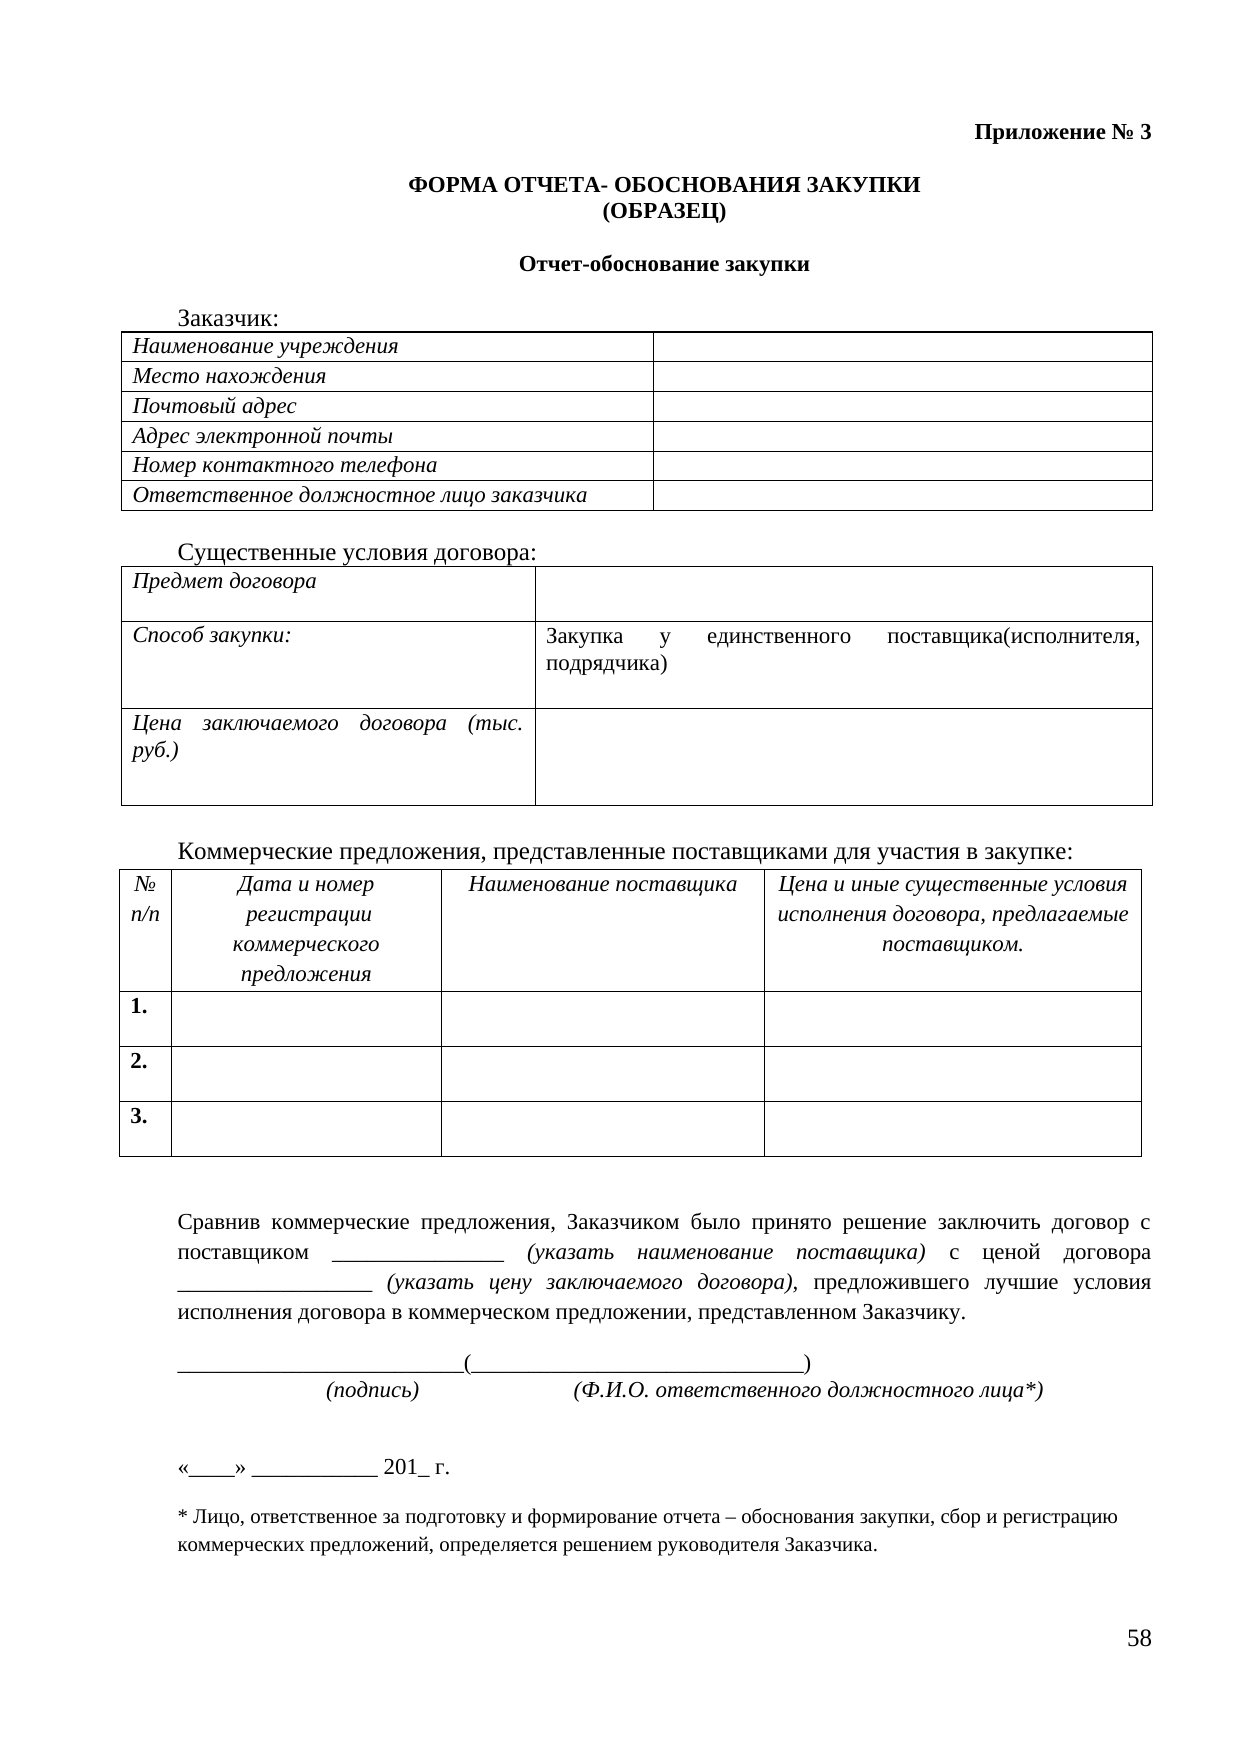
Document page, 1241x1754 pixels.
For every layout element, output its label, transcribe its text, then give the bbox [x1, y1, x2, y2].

table_header Цена и иные существенные условия исполнения договора, предлагаемые поставщиком. [765, 870, 1141, 991]
table_cell Цена заключаемого договора (тыс. руб.) [122, 709, 535, 804]
text Отчет-обоснование закупки [177, 250, 1152, 276]
table_cell [172, 992, 441, 1046]
table_header Дата и номер регистрации коммерческого предложения [172, 870, 441, 991]
table_cell [654, 362, 1152, 391]
table_cell Место нахождения [122, 362, 653, 391]
table_cell [442, 1102, 764, 1156]
table_cell [172, 1102, 441, 1156]
text Приложение № 3 [177, 118, 1152, 144]
table_cell Закупка у единственного поставщика(исполнителя, подрядчика) [536, 622, 1152, 708]
table_cell [654, 481, 1152, 510]
table_cell [654, 452, 1152, 480]
table_header Наименование учреждения [122, 333, 653, 361]
table_cell 2. [120, 1047, 171, 1101]
table_header Наименование поставщика [442, 870, 764, 991]
table_header № п/п [120, 870, 171, 991]
table_cell [172, 1047, 441, 1101]
table_cell [536, 709, 1152, 804]
table_cell 1. [120, 992, 171, 1046]
table_cell Способ закупки: [122, 622, 535, 708]
text _________________________(_____________________________) [177, 1349, 1152, 1376]
table_cell [765, 992, 1141, 1046]
text (подпись) (Ф.И.О. ответственного должностного лица*) [177, 1376, 1152, 1402]
text (ОБРАЗЕЦ) [177, 197, 1152, 223]
table_cell 3. [120, 1102, 171, 1156]
table_cell [765, 1102, 1141, 1156]
table_header [654, 333, 1152, 361]
table_cell [765, 1047, 1141, 1101]
table_cell Адрес электронной почты [122, 422, 653, 451]
table_cell [442, 1047, 764, 1101]
table_cell Ответственное должностное лицо заказчика [122, 481, 653, 510]
text Сравнив коммерческие предложения, Заказчиком было принято решение заключить договор с поставщиком _______________ (указать наименование поставщика) с ценой договора _________________ (указать цену заключаемого договора), предложившего лучшие условия исполнения договора в коммерческом предложении, представленном Заказчику. [177, 1208, 1152, 1325]
table_header Предмет договора [122, 567, 535, 621]
table_cell [654, 392, 1152, 421]
text Заказчик: [177, 303, 1152, 331]
table_header [536, 567, 1152, 621]
table_cell Почтовый адрес [122, 392, 653, 421]
table_cell Номер контактного телефона [122, 452, 653, 480]
text * Лицо, ответственное за подготовку и формирование отчета – обоснования закупки, сбор и регистрацию коммерческих предложений, определяется решением руководителя Заказчика. [177, 1504, 1152, 1556]
text Существенные условия договора: [177, 537, 1152, 566]
text ФОРМА ОТЧЕТА- ОБОСНОВАНИЯ ЗАКУПКИ [177, 171, 1152, 197]
text «____» ___________ 201_ г. [177, 1453, 1152, 1479]
table_cell [654, 422, 1152, 451]
text Коммерческие предложения, представленные поставщиками для участия в закупке: [177, 836, 1152, 864]
table_cell [442, 992, 764, 1046]
